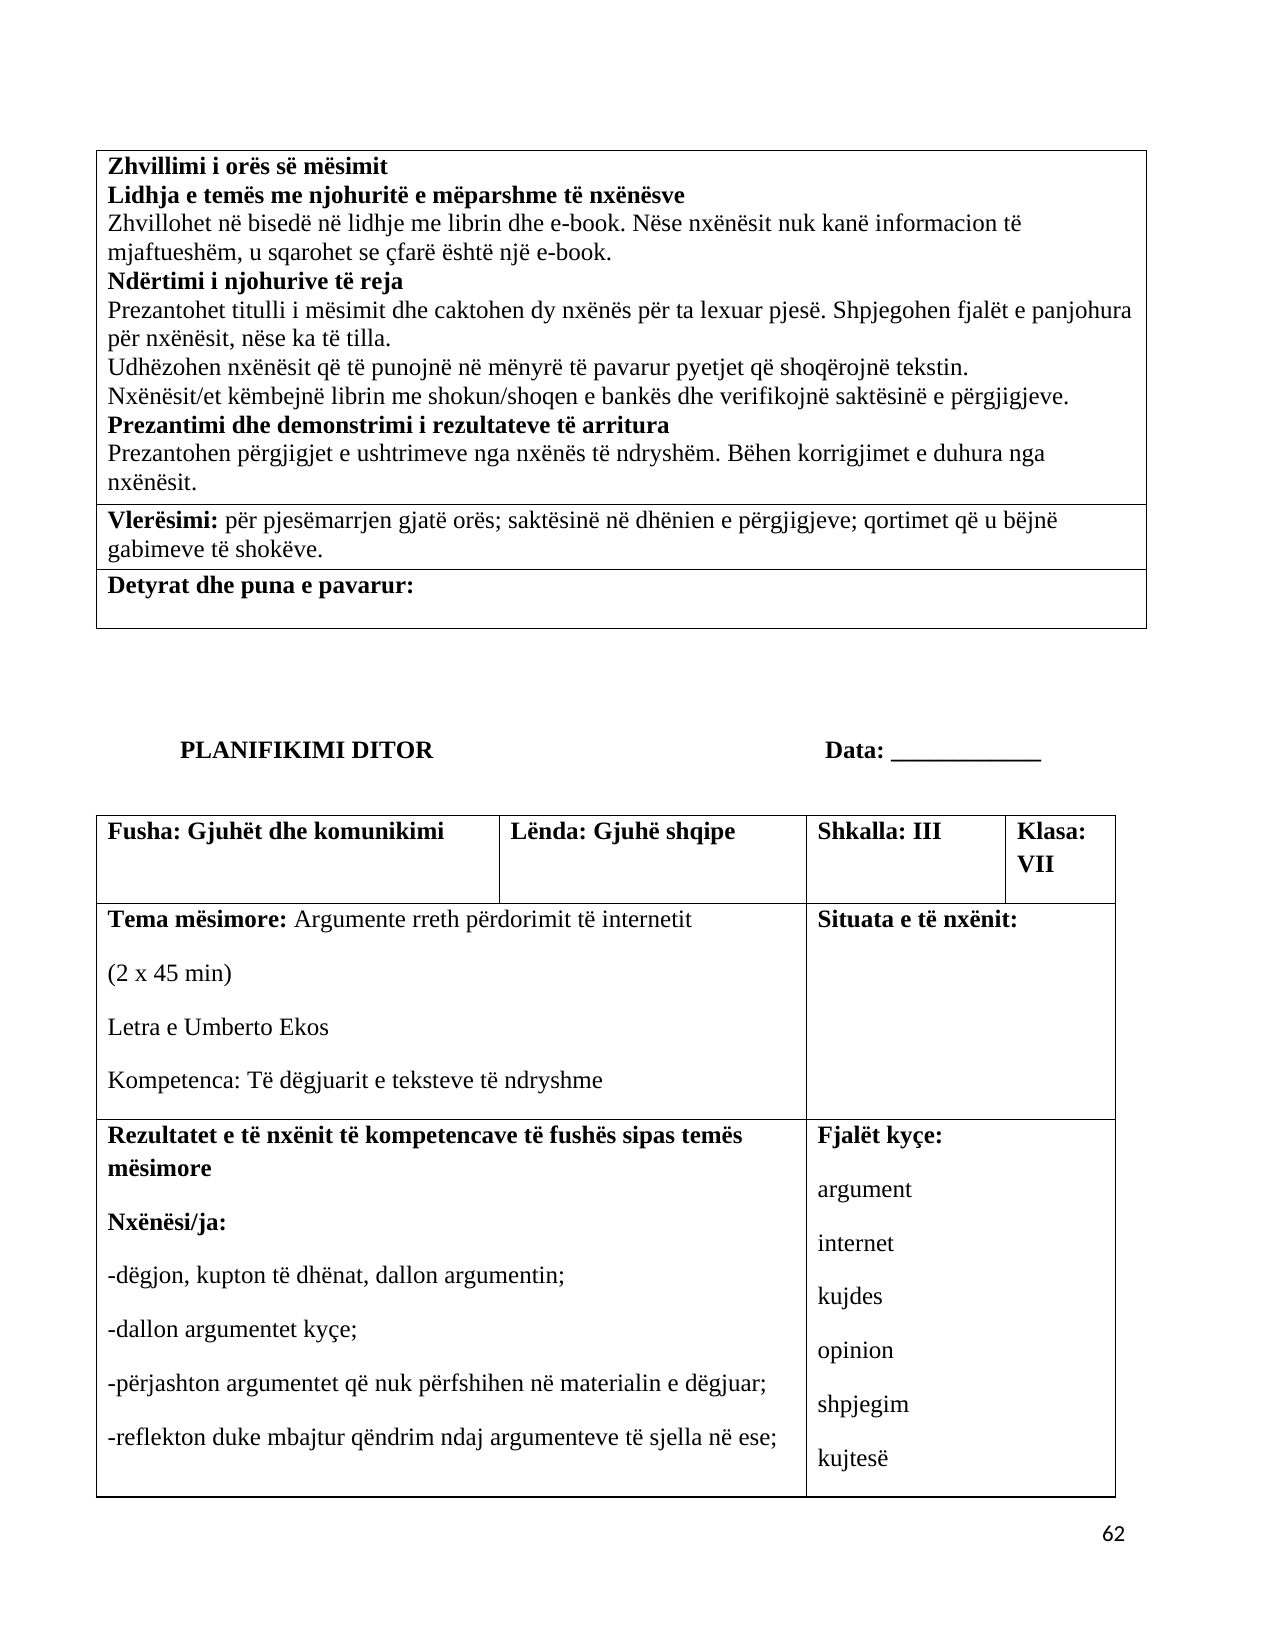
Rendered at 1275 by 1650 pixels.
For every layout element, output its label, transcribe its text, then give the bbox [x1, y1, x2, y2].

table_cell Zhvillimi i orës së mësimit Lidhja e temës me njohuritë e mëparshme të nxënësve Zhvillohet në bisedë në lidhje me librin dhe e-book. Nëse nxënësit nuk kanë informacion të mjaftueshëm, u sqarohet se çfarë është një e-book. Ndërtimi i njohurive të reja Prezantohet titulli i mësimit dhe caktohen dy nxënës për ta lexuar pjesë. Shpjegohen fjalët e panjohura për nxënësit, nëse ka të tilla. Udhëzohen nxënësit që të punojnë në mënyrë të pavarur pyetjet që shoqërojnë tekstin. Nxënësit/et këmbejnë librin me shokun/shoqen e bankës dhe verifikojnë saktësinë e përgjigjeve. Prezantimi dhe demonstrimi i rezultateve të arritura Prezantohen përgjigjet e ushtrimeve nga nxënës të ndryshëm. Bëhen korrigjimet e duhura nga nxënësit. [97, 151, 1146, 504]
table_header Lënda: Gjuhë shqipe [500, 816, 806, 903]
table_header Shkalla: III [807, 816, 1005, 903]
table_cell Vlerësimi: për pjesëmarrjen gjatë orës; saktësinë në dhënien e përgjigjeve; qortimet që u bëjnë gabimeve të shokëve. [97, 505, 1146, 569]
table_cell Tema mësimore: Argumente rreth përdorimit të internetit (2 x 45 min) Letra e Umberto Ekos Kompetenca: Të dëgjuarit e teksteve të ndryshme [97, 904, 806, 1119]
table_cell Situata e të nxënit: [807, 904, 1115, 1119]
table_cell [807, 1120, 1115, 1496]
table_cell Detyrat dhe puna e pavarur: [97, 570, 1146, 627]
table_header Fusha: Gjuhët dhe komunikimi [97, 816, 499, 903]
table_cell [97, 1120, 806, 1496]
table_header Klasa: VII [1006, 816, 1115, 903]
text PLANIFIKIMI DITOR Data: ____________ [150, 736, 1125, 764]
